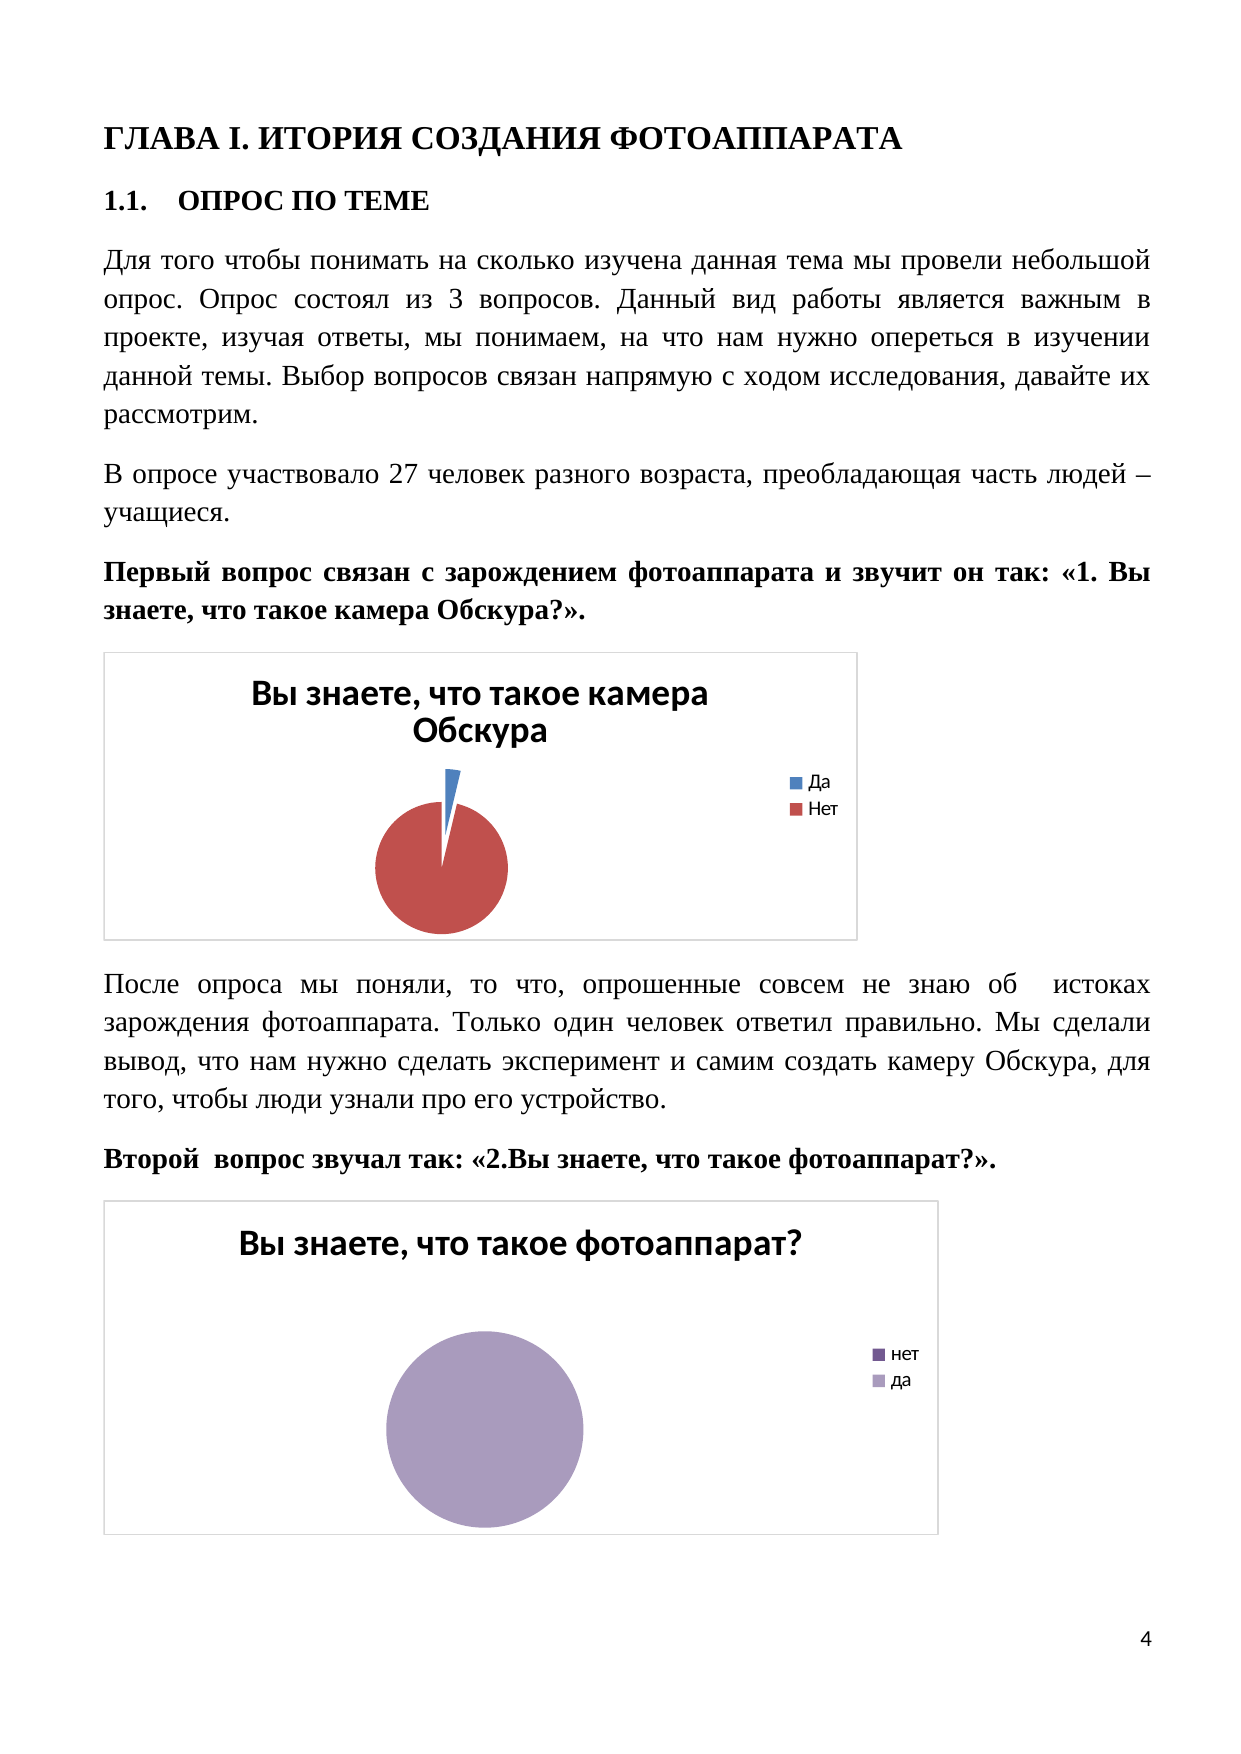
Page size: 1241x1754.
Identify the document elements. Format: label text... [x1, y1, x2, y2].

text Первый вопрос связан с зарождением фотоаппарата и звучит он так: «1. Вы знаете, что такое камера Обскура?». [103, 554, 1152, 626]
text ГЛАВА I. ИТОРИЯ СОЗДАНИЯ ФОТОАППАРАТА [103, 118, 1152, 156]
text Для того чтобы понимать на сколько изучена данная тема мы провели небольшой опрос. Опрос состоял из 3 вопросов. Данный вид работы является важным в проекте, изучая ответы, мы понимаем, на что нам нужно опереться в изучении данной темы. Выбор вопросов связан напрямую с ходом исследования, давайте их рассмотрим. [103, 242, 1152, 430]
text После опроса мы поняли, то что, опрошенные совсем не знаю об истоках зарождения фотоаппарата. Только один человек ответил правильно. Мы сделали вывод, что нам нужно сделать эксперимент и самим создать камеру Обскура, для того, чтобы люди узнали про его устройство. [103, 966, 1152, 1115]
list ОПРОС ПО ТЕМЕ [103, 183, 1152, 217]
text Второй вопрос звучал так: «2.Вы знаете, что такое фотоаппарат?». [103, 1141, 1152, 1174]
text В опросе участвовало 27 человек разного возраста, преобладающая часть людей – учащиеся. [103, 456, 1152, 528]
